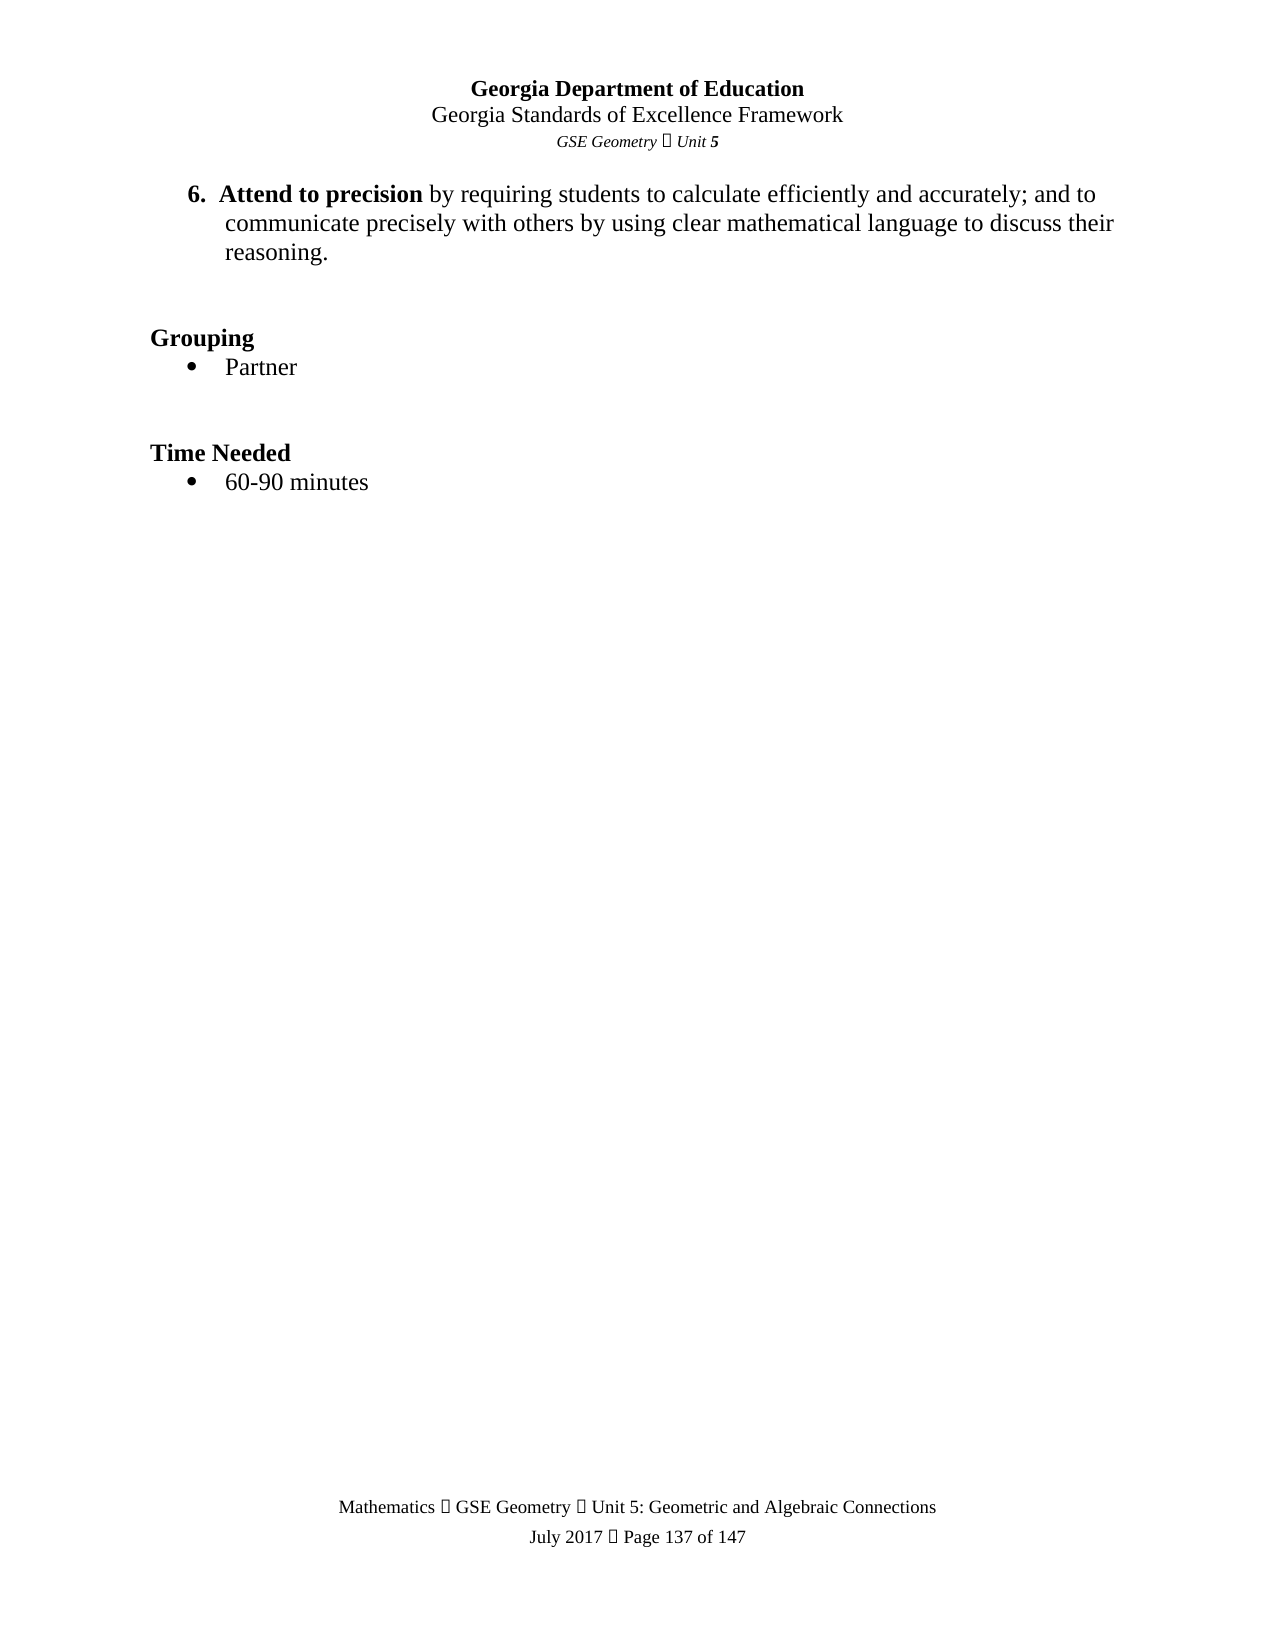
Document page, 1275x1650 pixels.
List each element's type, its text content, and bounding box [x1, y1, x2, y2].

text Grouping [150, 323, 1125, 352]
text 6. Attend to precision by requiring students to calculate efficiently and accurately; and to communicate precisely with others by using clear mathematical language to discuss their reasoning. [187, 179, 1125, 266]
list Partner [187, 352, 1125, 381]
list 60-90 minutes [187, 467, 1125, 496]
text Time Needed [150, 438, 1125, 467]
